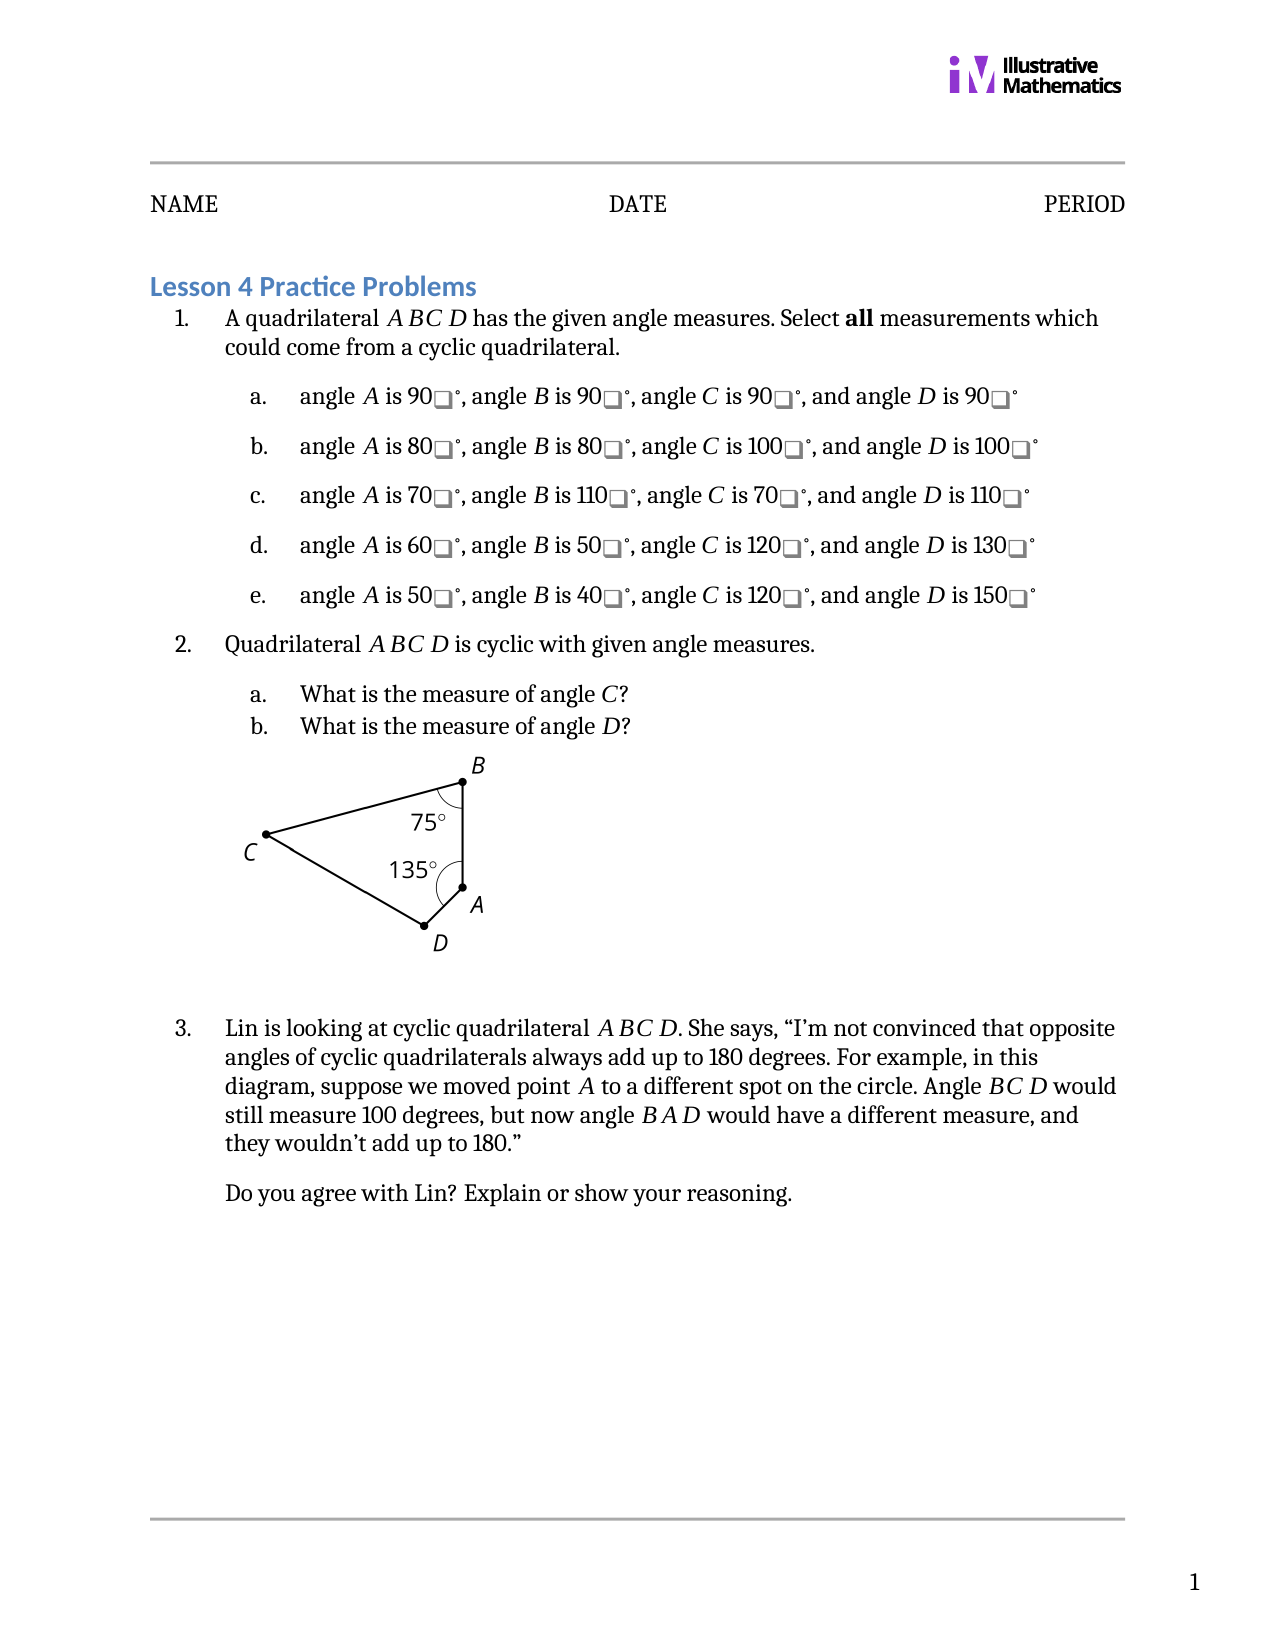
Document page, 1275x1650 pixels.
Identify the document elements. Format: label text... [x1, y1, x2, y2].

list angle is 70, angle is 110, angle is 70, and angle is 110 [250, 481, 1125, 510]
picture [949, 55, 1121, 93]
picture [243, 744, 488, 955]
list What is the measure of angle ? [250, 712, 1125, 741]
list Lin is looking at cyclic quadrilateral . She says, “I’m not convinced that opposite angles of cyclic quadrilaterals always add up to 180 degrees. For example, in this diagram, suppose we moved point to a different spot on the circle. Angle would still measure 100 degrees, but now angle would have a different measure, and they wouldn’t add up to 180.” [175, 1014, 1125, 1158]
list angle is 50, angle is 40, angle is 120, and angle is 150 [250, 581, 1125, 609]
list A quadrilateral has the given angle measures. Select all measurements which could come from a cyclic quadrilateral. [175, 304, 1125, 361]
list angle is 60, angle is 50, angle is 120, and angle is 130 [250, 531, 1125, 560]
list angle is 90, angle is 90, angle is 90, and angle is 90 [250, 382, 1125, 411]
list What is the measure of angle ? [250, 680, 1125, 708]
list Quadrilateral is cyclic with given angle measures. [175, 630, 1125, 659]
list Do you agree with Lin? Explain or show your reasoning. [175, 1179, 1125, 1208]
subtitle Lesson 4 Practice Problems [150, 268, 1125, 304]
list angle is 80, angle is 80, angle is 100, and angle is 100 [250, 432, 1125, 461]
